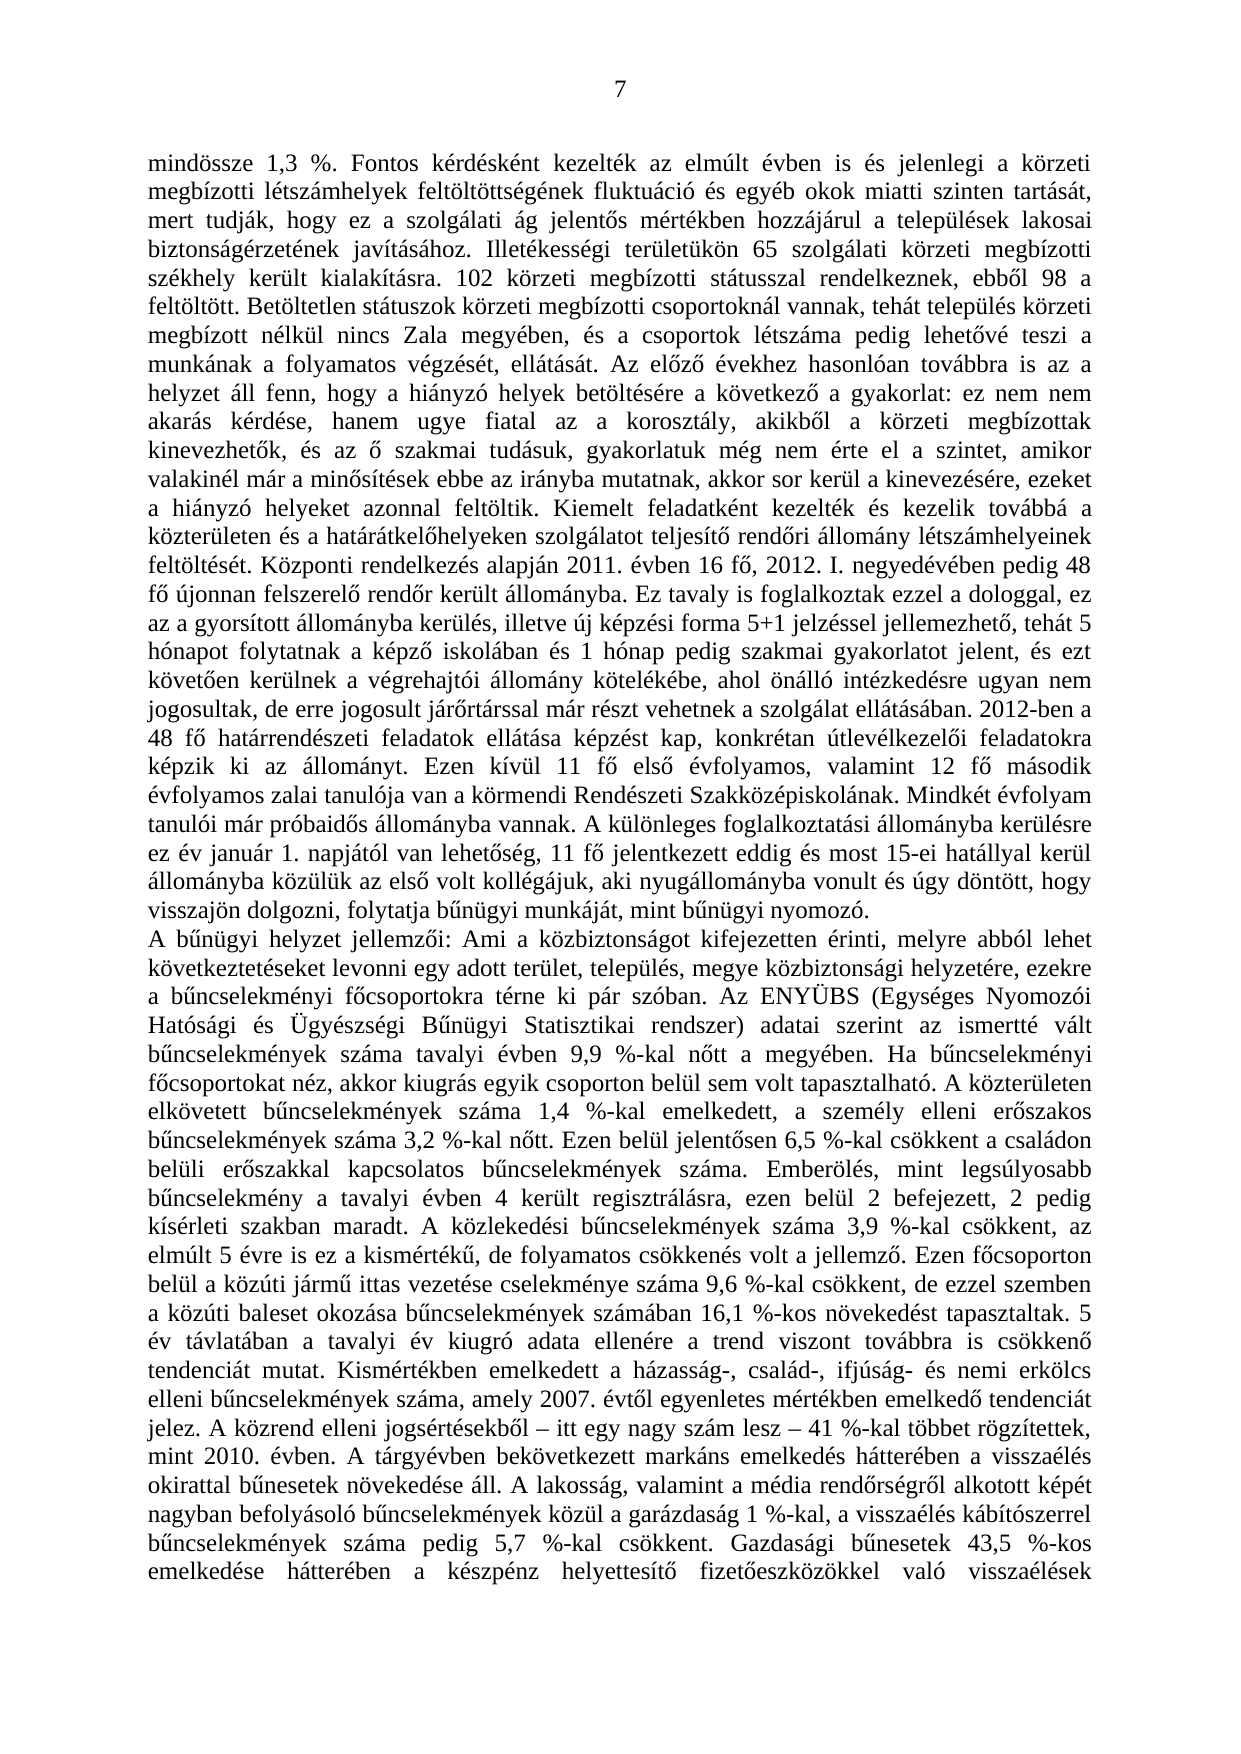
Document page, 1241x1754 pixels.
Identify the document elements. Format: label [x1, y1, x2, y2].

text [148, 924, 1093, 1585]
text [148, 148, 1093, 924]
